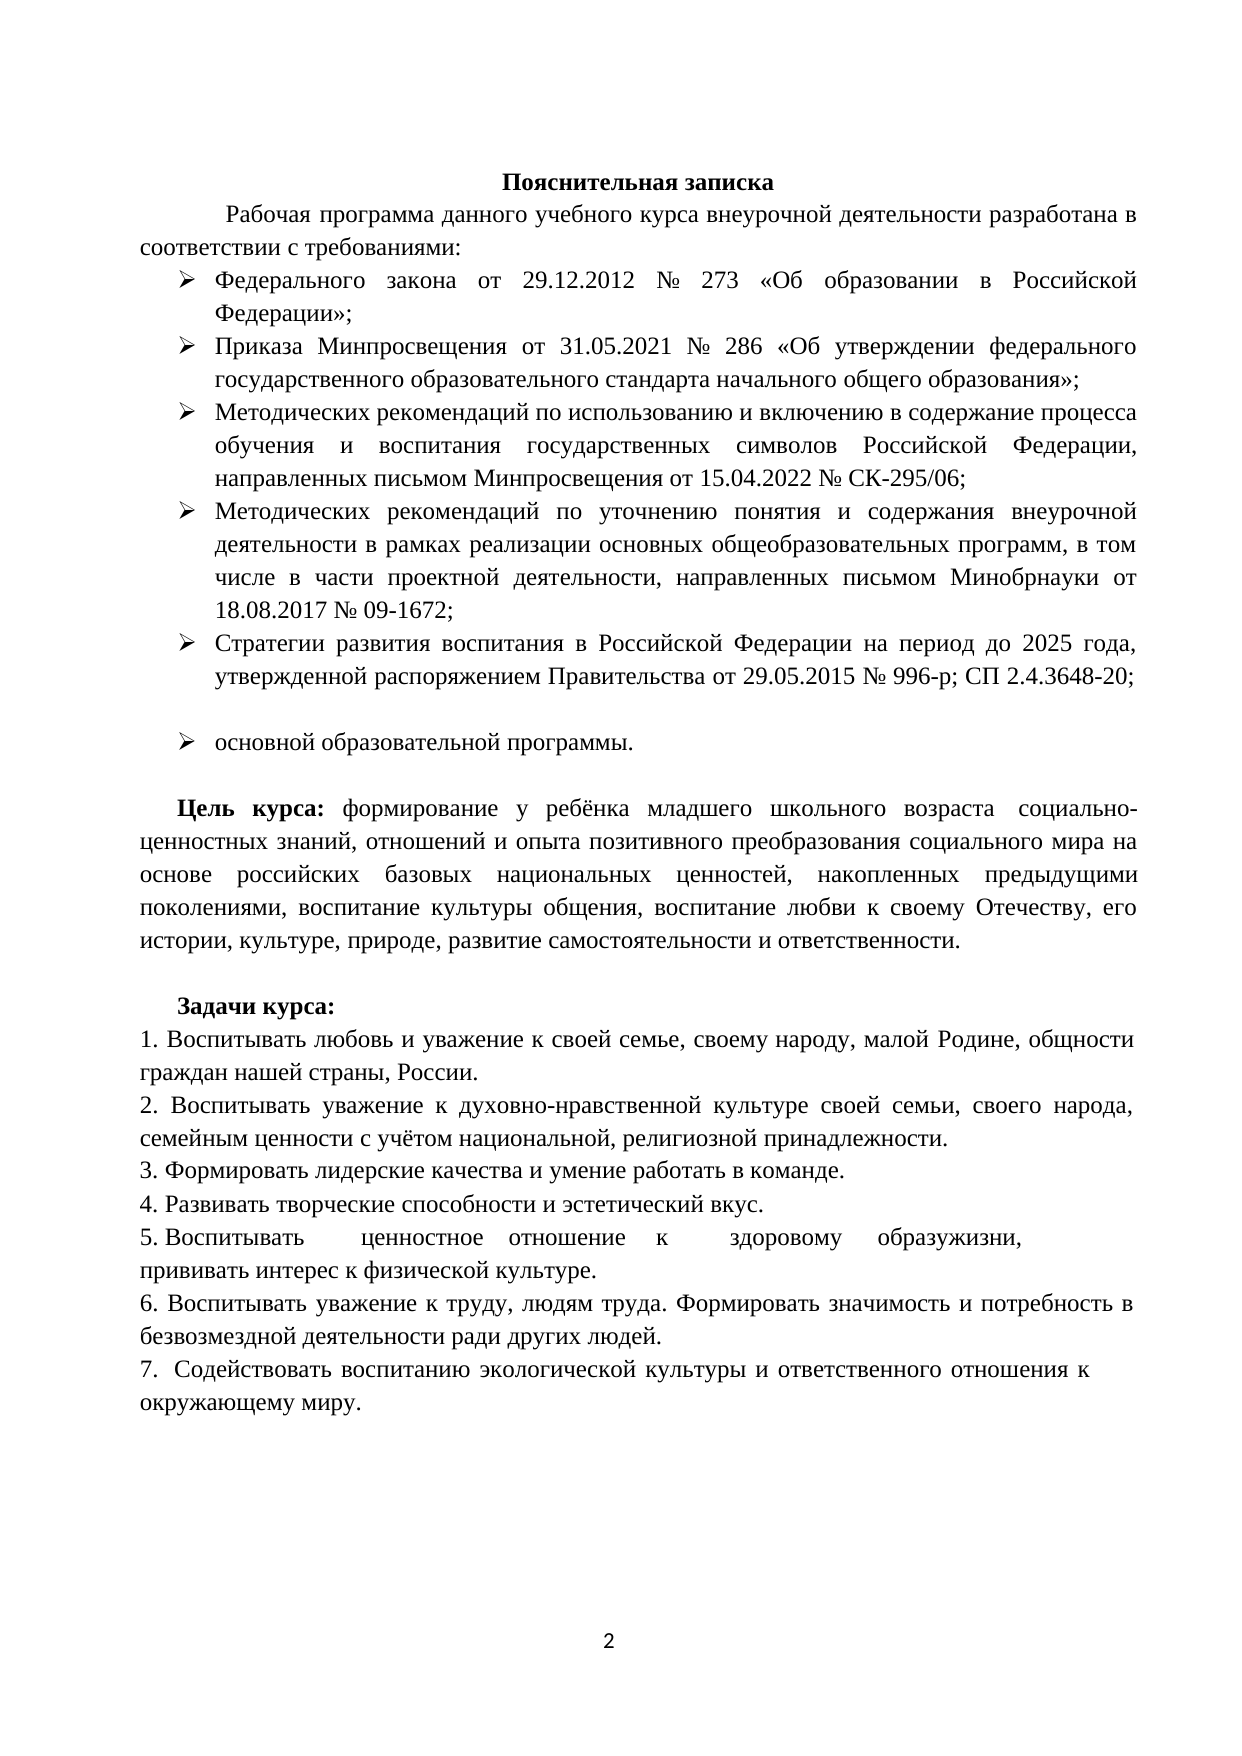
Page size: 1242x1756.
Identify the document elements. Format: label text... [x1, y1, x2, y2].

list Содействовать воспитанию экологической культуры и ответственного отношения к окружающему миру. [139, 1354, 1137, 1416]
subtitle Пояснительная записка [502, 167, 1164, 195]
list Формировать лидерские качества и умение работать в команде. [139, 1156, 1164, 1185]
text Рабочая программа данного учебного курса внеурочной деятельности разработана в соответствии с требованиями: [139, 199, 1137, 261]
subtitle Задачи курса: [139, 991, 1164, 1020]
list основной образовательной программы. [177, 727, 1164, 755]
list Воспитывать любовь и уважение к своей семье, своему народу, малой Родине, общности граждан нашей страны, России. [139, 1024, 1138, 1086]
list Методических рекомендаций по уточнению понятия и содержания внеурочной деятельности в рамках реализации основных общеобразовательных программ, в том числе в части проектной деятельности, направленных письмом Минобрнауки от 18.08.2017 № 09-1672; [177, 496, 1137, 624]
list Стратегии развития воспитания в Российской Федерации на период до 2025 года, утвержденной распоряжением Правительства от 29.05.2015 № 996-р; СП 2.4.3648-20; [177, 628, 1138, 690]
list Федерального закона от 29.12.2012 № 273 «Об образовании в Российской Федерации»; [177, 265, 1137, 327]
list Воспитывать уважение к духовно-нравственной культуре своей семьи, своего народа, семейным ценности с учётом национальной, религиозной принадлежности. [139, 1090, 1137, 1152]
list Методических рекомендаций по использованию и включению в содержание процесса обучения и воспитания государственных символов Российской Федерации, направленных письмом Минпросвещения от 15.04.2022 № СК-295/06; [177, 397, 1138, 492]
text Цель курса: формирование у ребёнка младшего школьного возраста социально- ценностных знаний, отношений и опыта позитивного преобразования социального мира на основе российских базовых национальных ценностей, накопленных предыдущими поколениями, воспитание культуры общения, воспитание любви к своему Отечеству, его истории, культуре, природе, развитие самостоятельности и ответственности. [139, 793, 1138, 954]
list Развивать творческие способности и эстетический вкус. [139, 1189, 1164, 1217]
list Воспитывать уважение к труду, людям труда. Формировать значимость и потребность в безвозмездной деятельности ради других людей. [139, 1288, 1137, 1349]
list Приказа Минпросвещения от 31.05.2021 № 286 «Об утверждении федерального государственного образовательного стандарта начального общего образования»; [177, 331, 1137, 393]
list Воспитывать ценностное отношение к здоровому образужизни, прививать интерес к физической культуре. [139, 1222, 1026, 1283]
